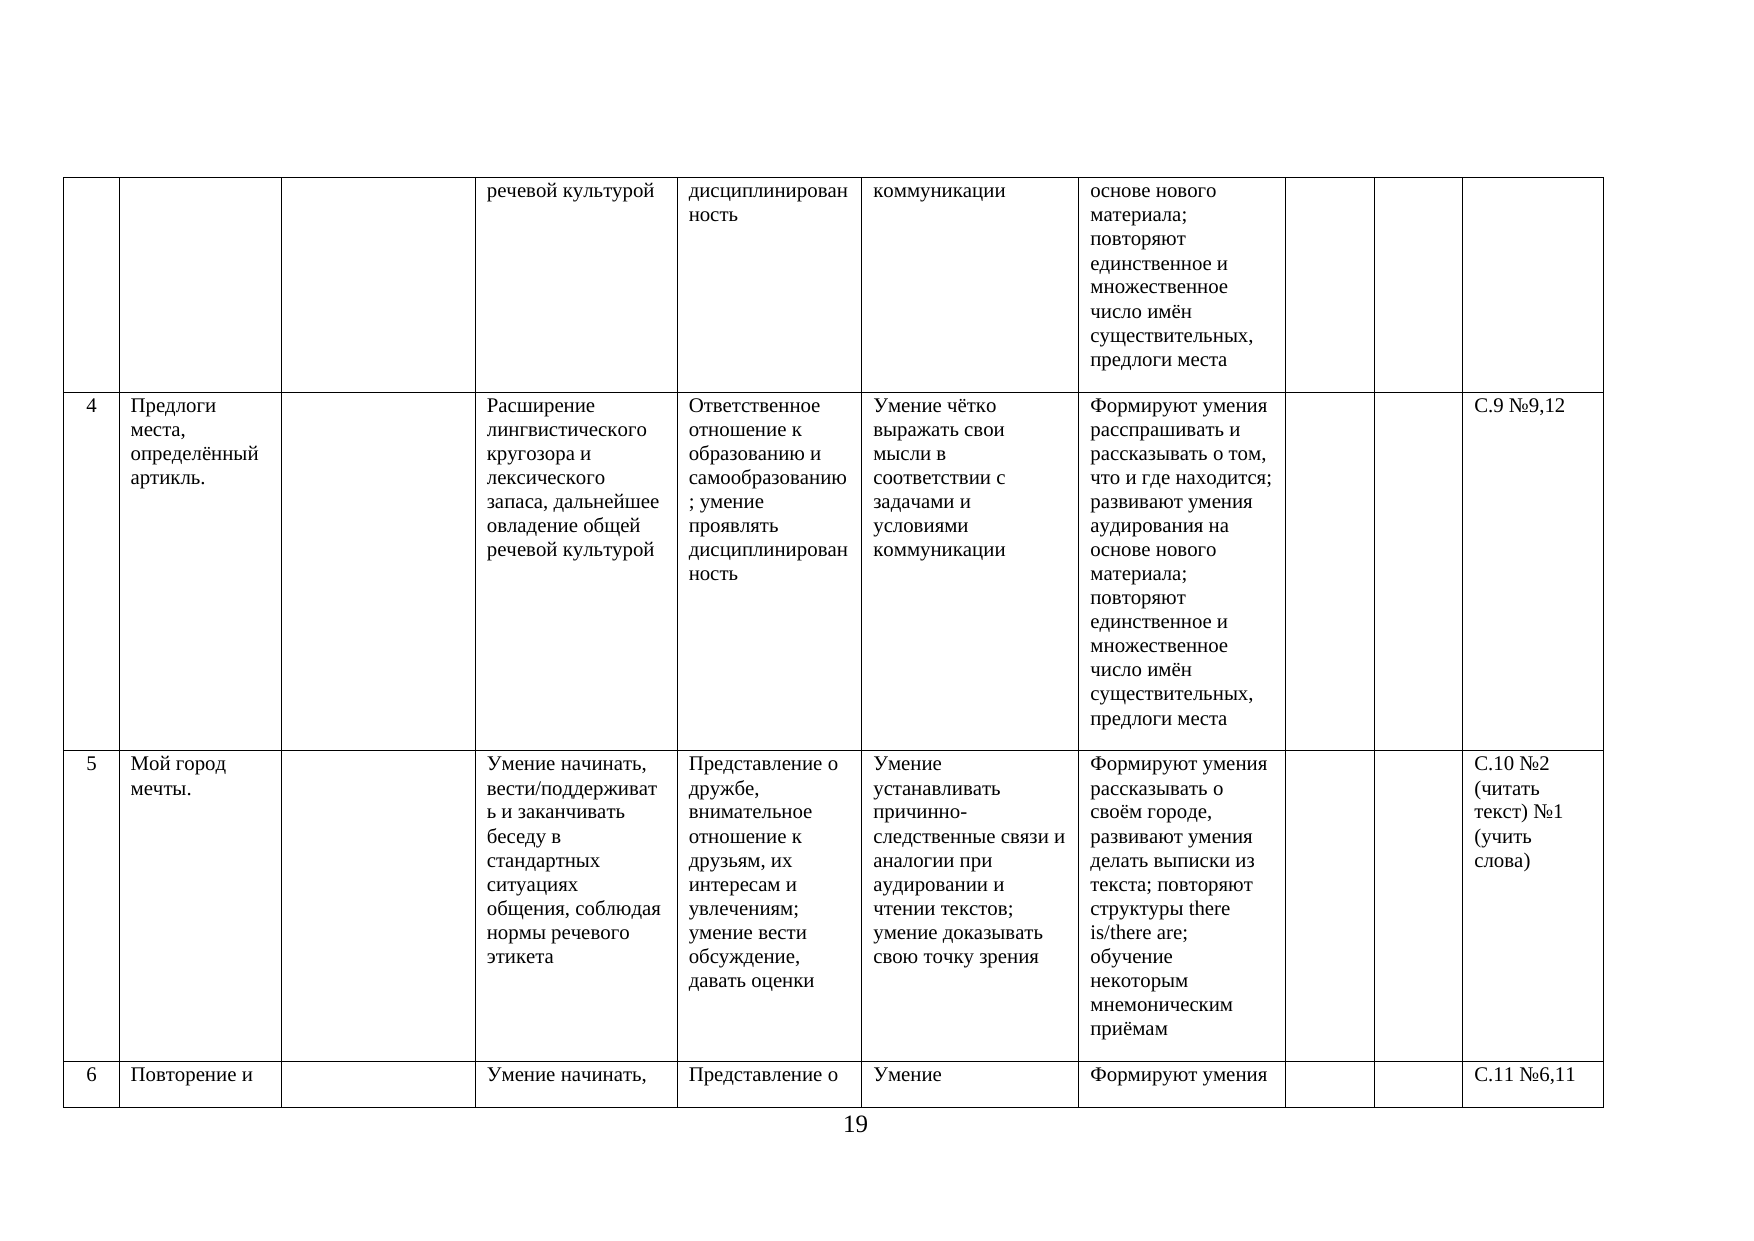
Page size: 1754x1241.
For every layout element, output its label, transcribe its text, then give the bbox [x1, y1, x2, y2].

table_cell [678, 1062, 861, 1107]
table_cell [1375, 393, 1462, 750]
table_cell [282, 393, 475, 750]
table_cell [1079, 1062, 1285, 1107]
table_cell 5 [64, 751, 119, 1061]
table_cell 3 [64, 178, 119, 392]
table_cell [1286, 751, 1374, 1061]
table_cell [282, 751, 475, 1061]
table_cell С.9 №9,12 [1463, 393, 1603, 750]
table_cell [120, 1062, 281, 1107]
table_cell [1286, 393, 1374, 750]
table_cell Умение устанавливать причинно-следственные связи и аналогии при аудировании и чтении текстов; умение доказывать свою точку зрения [862, 751, 1078, 1061]
table_cell [1375, 1062, 1462, 1107]
table_cell Мой город мечты. [120, 751, 281, 1061]
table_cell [1463, 178, 1603, 392]
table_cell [678, 178, 861, 392]
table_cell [476, 178, 677, 392]
table_cell Ответственное отношение к образованию и самообразованию; умение проявлять дисциплинированность [678, 393, 861, 750]
table_cell [1286, 1062, 1374, 1107]
table_cell [1375, 178, 1462, 392]
table_cell 4 [64, 393, 119, 750]
table_cell Предлоги места, определённый артикль. [120, 393, 281, 750]
table_cell Умение чётко выражать свои мысли в соответствии с задачами и условиями коммуникации [862, 393, 1078, 750]
table_cell [282, 1062, 475, 1107]
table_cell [120, 178, 281, 392]
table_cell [1079, 178, 1285, 392]
table_cell 6 [64, 1062, 119, 1107]
table_cell С.10 №2 (читать текст) №1 (учить слова) [1463, 751, 1603, 1061]
table_cell Умение начинать, вести/поддерживать и заканчивать беседу в стандартных ситуациях общения, соблюдая нормы речевого этикета [476, 751, 677, 1061]
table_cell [862, 1062, 1078, 1107]
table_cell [476, 1062, 677, 1107]
table_cell [282, 178, 475, 392]
table_cell Представление о дружбе, внимательное отношение к друзьям, их интересам и увлечениям; умение вести обсуждение, давать оценки [678, 751, 861, 1061]
table_cell [1286, 178, 1374, 392]
table_cell С.11 №6,11 [1463, 1062, 1603, 1107]
table_cell Расширение лингвистического кругозора и лексического запаса, дальнейшее овладение общей речевой культурой [476, 393, 677, 750]
table_cell [1375, 751, 1462, 1061]
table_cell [862, 178, 1078, 392]
